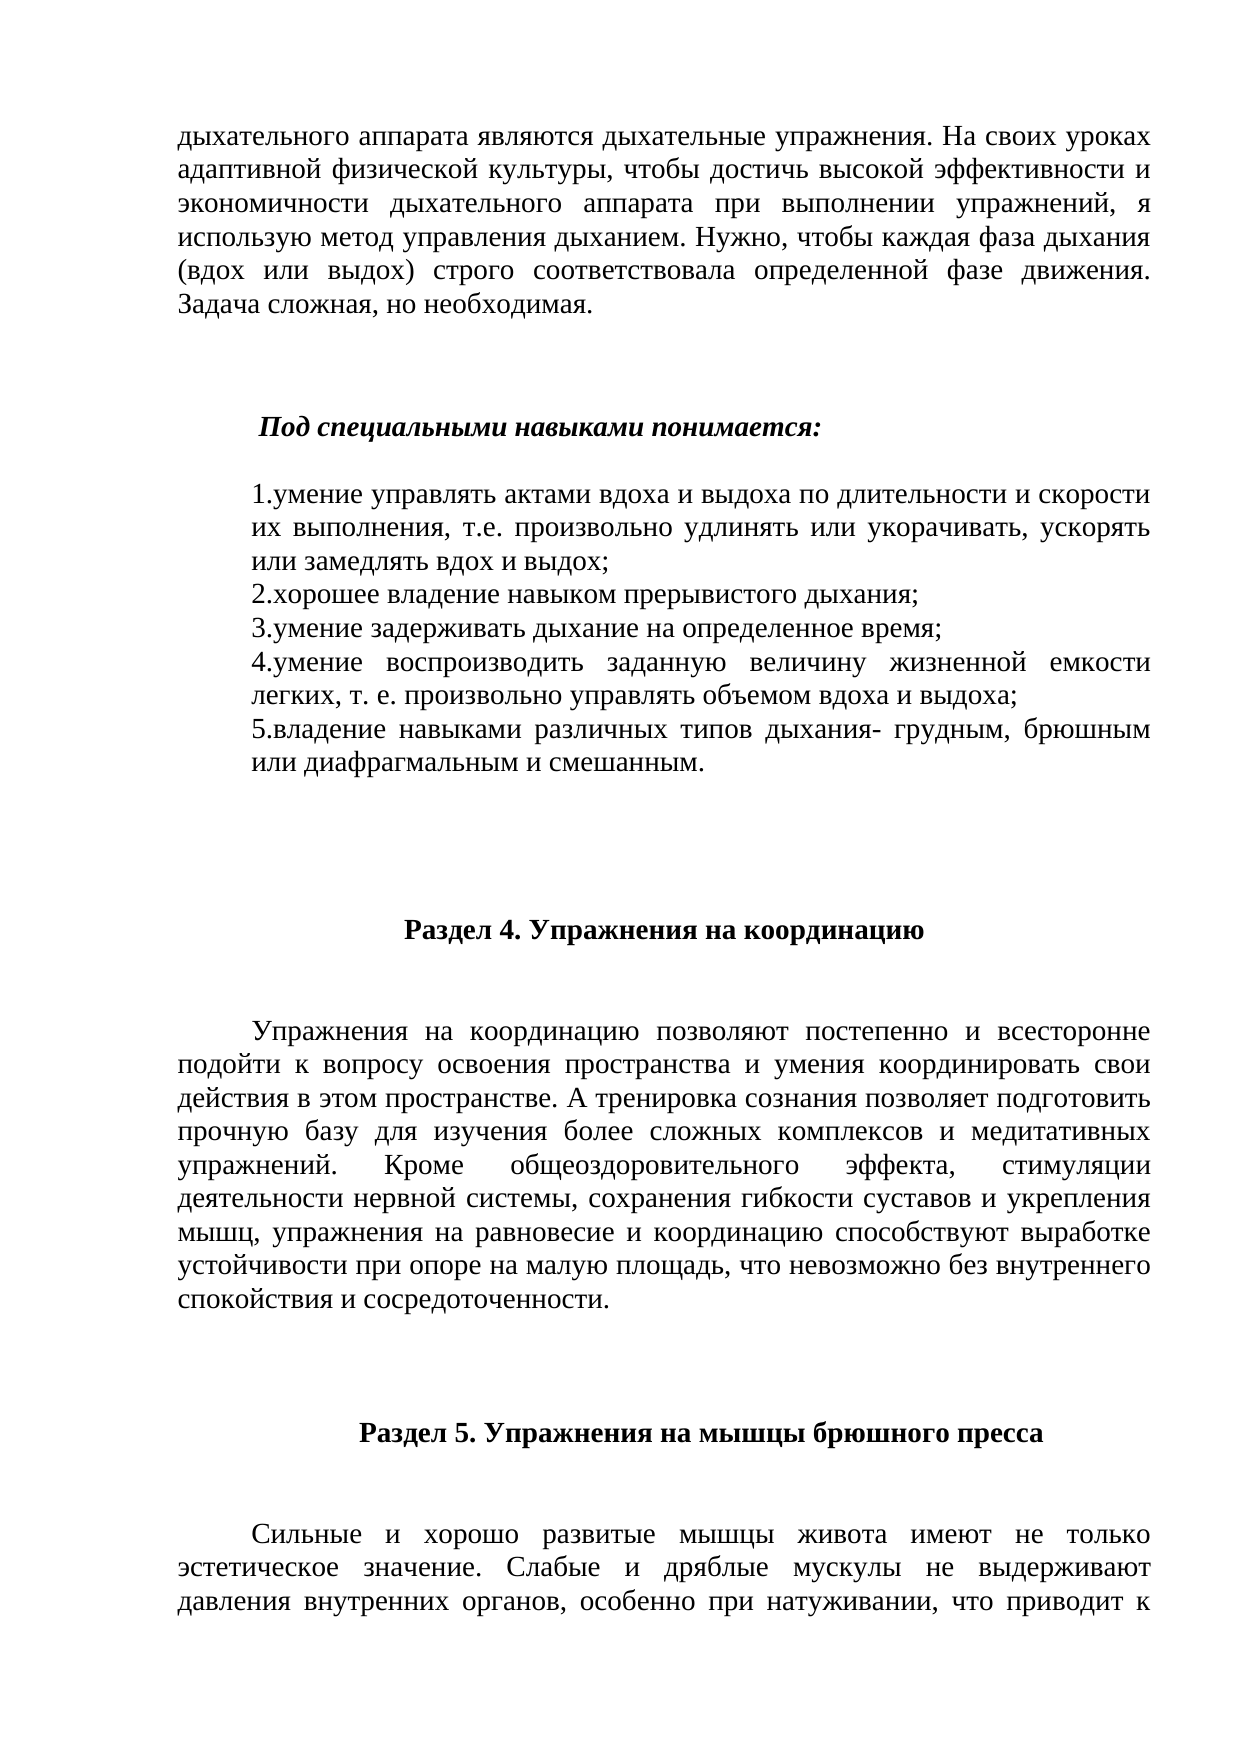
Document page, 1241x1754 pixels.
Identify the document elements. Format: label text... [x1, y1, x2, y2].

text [177, 118, 1152, 319]
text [177, 1516, 1152, 1616]
text 4.умение воспроизводить заданную величину жизненной емкости легких, т. е. произвольно управлять объемом вдоха и выдоха; [251, 644, 1152, 711]
text 2.хорошее владение навыком прерывистого дыхания; [251, 577, 1152, 610]
text 3.умение задерживать дыхание на определенное время; [251, 610, 1152, 644]
text Упражнения на координацию позволяют постепенно и всесторонне подойти к вопросу освоения пространства и умения координировать свои действия в этом пространстве. А тренировка сознания позволяет подготовить прочную базу для изучения более сложных комплексов и медитативных упражнений. Кроме общеоздоровительного эффекта, стимуляции деятельности нервной системы, сохранения гибкости суставов и укрепления мышц, упражнения на равновесие и координацию способствуют выработке устойчивости при опоре на малую площадь, что невозможно без внутреннего спокойствия и сосредоточенности. [177, 1013, 1152, 1314]
text Раздел 5. Упражнения на мышцы брюшного пресса [177, 1415, 1152, 1449]
text 1.умение управлять актами вдоха и выдоха по длительности и скорости их выполнения, т.е. произвольно удлинять или укорачивать, ускорять или замедлять вдох и выдох; [251, 476, 1152, 577]
text 5.владение навыками различных типов дыхания- грудным, брюшным или диафрагмальным и смешанным. [251, 711, 1152, 778]
text Под специальными навыками понимается: [177, 409, 1152, 442]
text Раздел 4. Упражнения на координацию [177, 912, 1152, 946]
